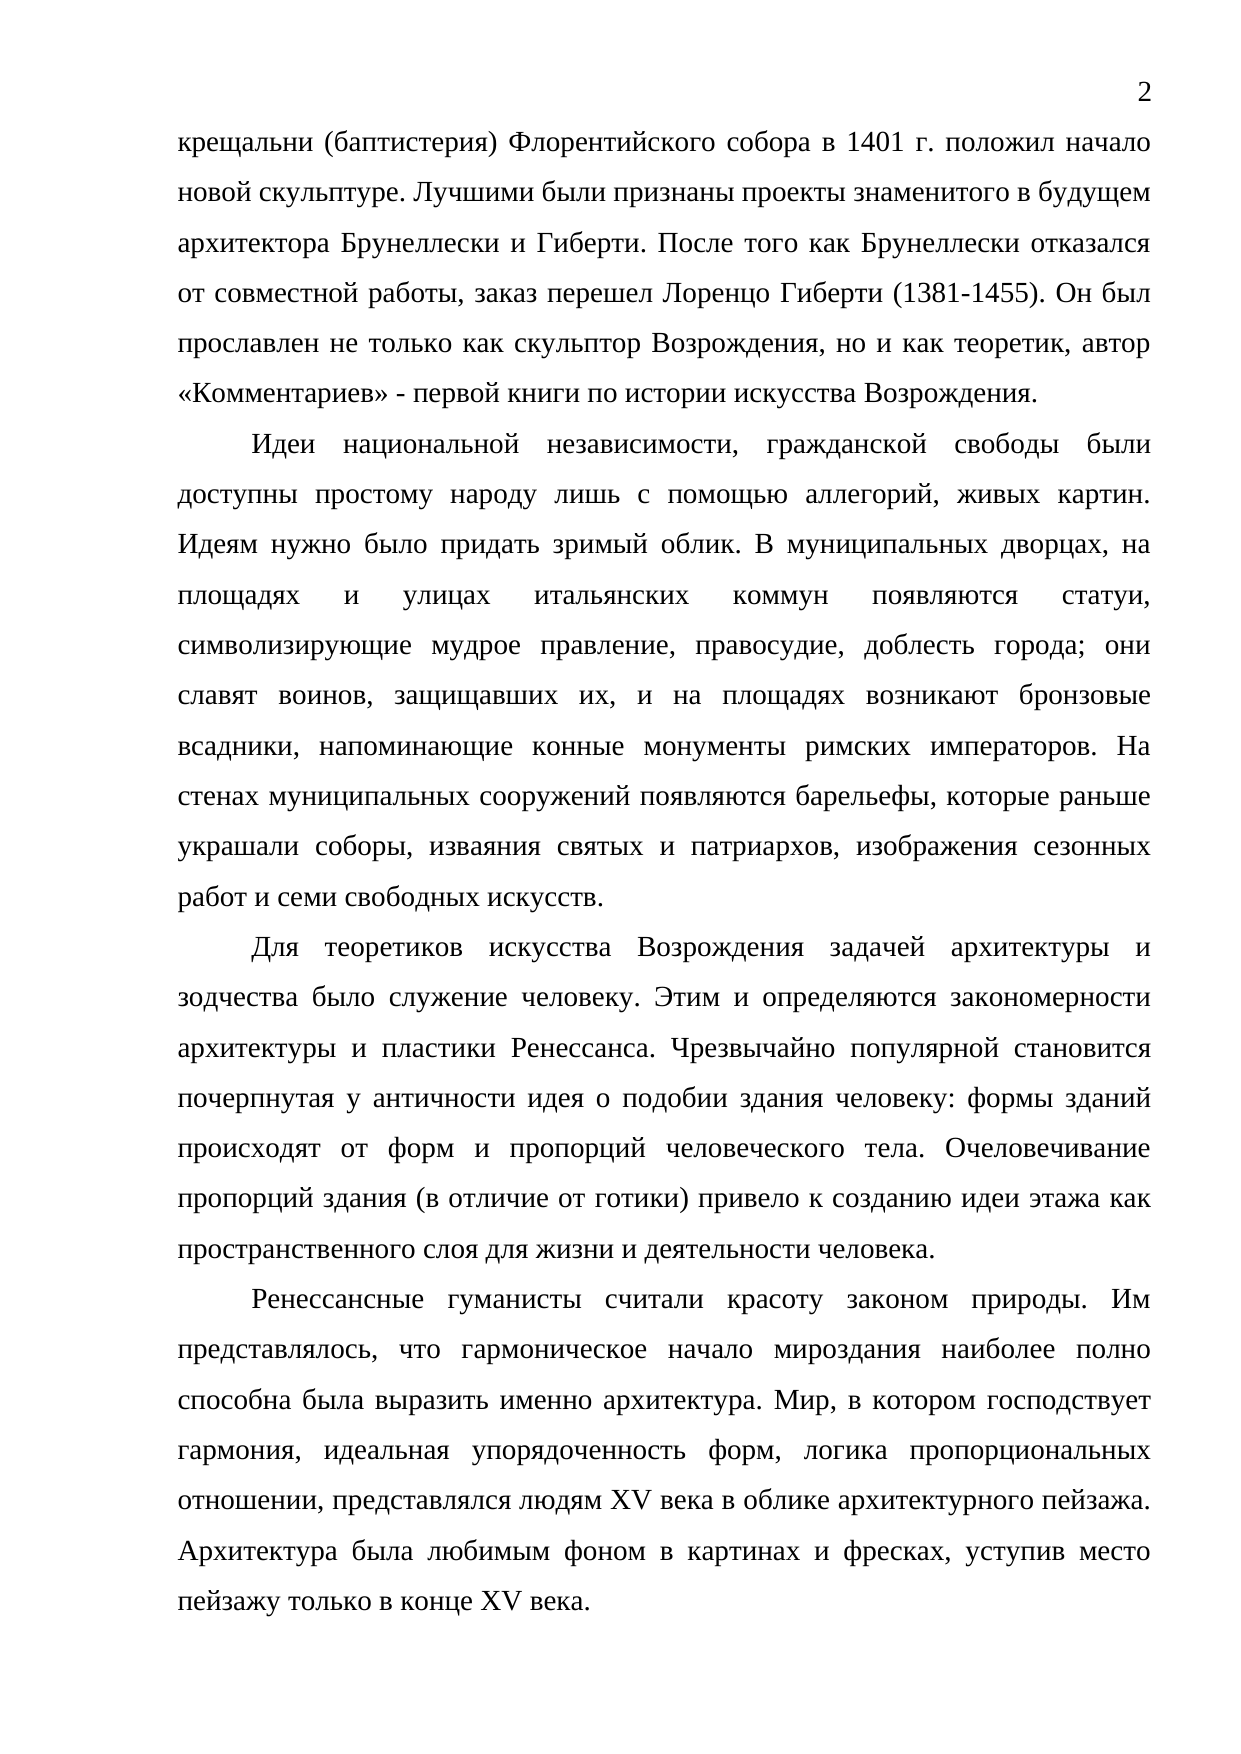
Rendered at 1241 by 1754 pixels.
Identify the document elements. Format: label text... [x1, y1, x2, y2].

text Для теоретиков искусства Возрождения задачей архитектуры и зодчества было служение человеку. Этим и определяются закономерности архитектуры и пластики Ренессанса. Чрезвычайно популярной становится почерпнутая у античности идея о подобии здания человеку: формы зданий происходят от форм и пропорций человеческого тела. Очеловечивание пропорций здания (в отличие от готики) привело к созданию идеи этажа как пространственного слоя для жизни и деятельности человека. [177, 929, 1152, 1264]
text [177, 124, 1152, 409]
text Идеи национальной независимости, гражданской свободы были доступны простому народу лишь с помощью аллегорий, живых картин. Идеям нужно было придать зримый облик. В муниципальных дворцах, на площадях и улицах итальянских коммун появляются статуи, символизирующие мудрое правление, правосудие, доблесть города; они славят воинов, защищавших их, и на площадях возникают бронзовые всадники, напоминающие конные монументы римских императоров. На стенах муниципальных сооружений появляются барельефы, которые раньше украшали соборы, изваяния святых и патриархов, изображения сезонных работ и семи свободных искусств. [177, 426, 1152, 912]
text Ренессансные гуманисты считали красоту законом природы. Им представлялось, что гармоническое начало мироздания наиболее полно способна была выразить именно архитектура. Мир, в котором господствует гармония, идеальная упорядоченность форм, логика пропорциональных отношении, представлялся людям XV века в облике архитектурного пейзажа. Архитектура была любимым фоном в картинах и фресках, уступив место пейзажу только в конце XV века. [177, 1281, 1152, 1617]
